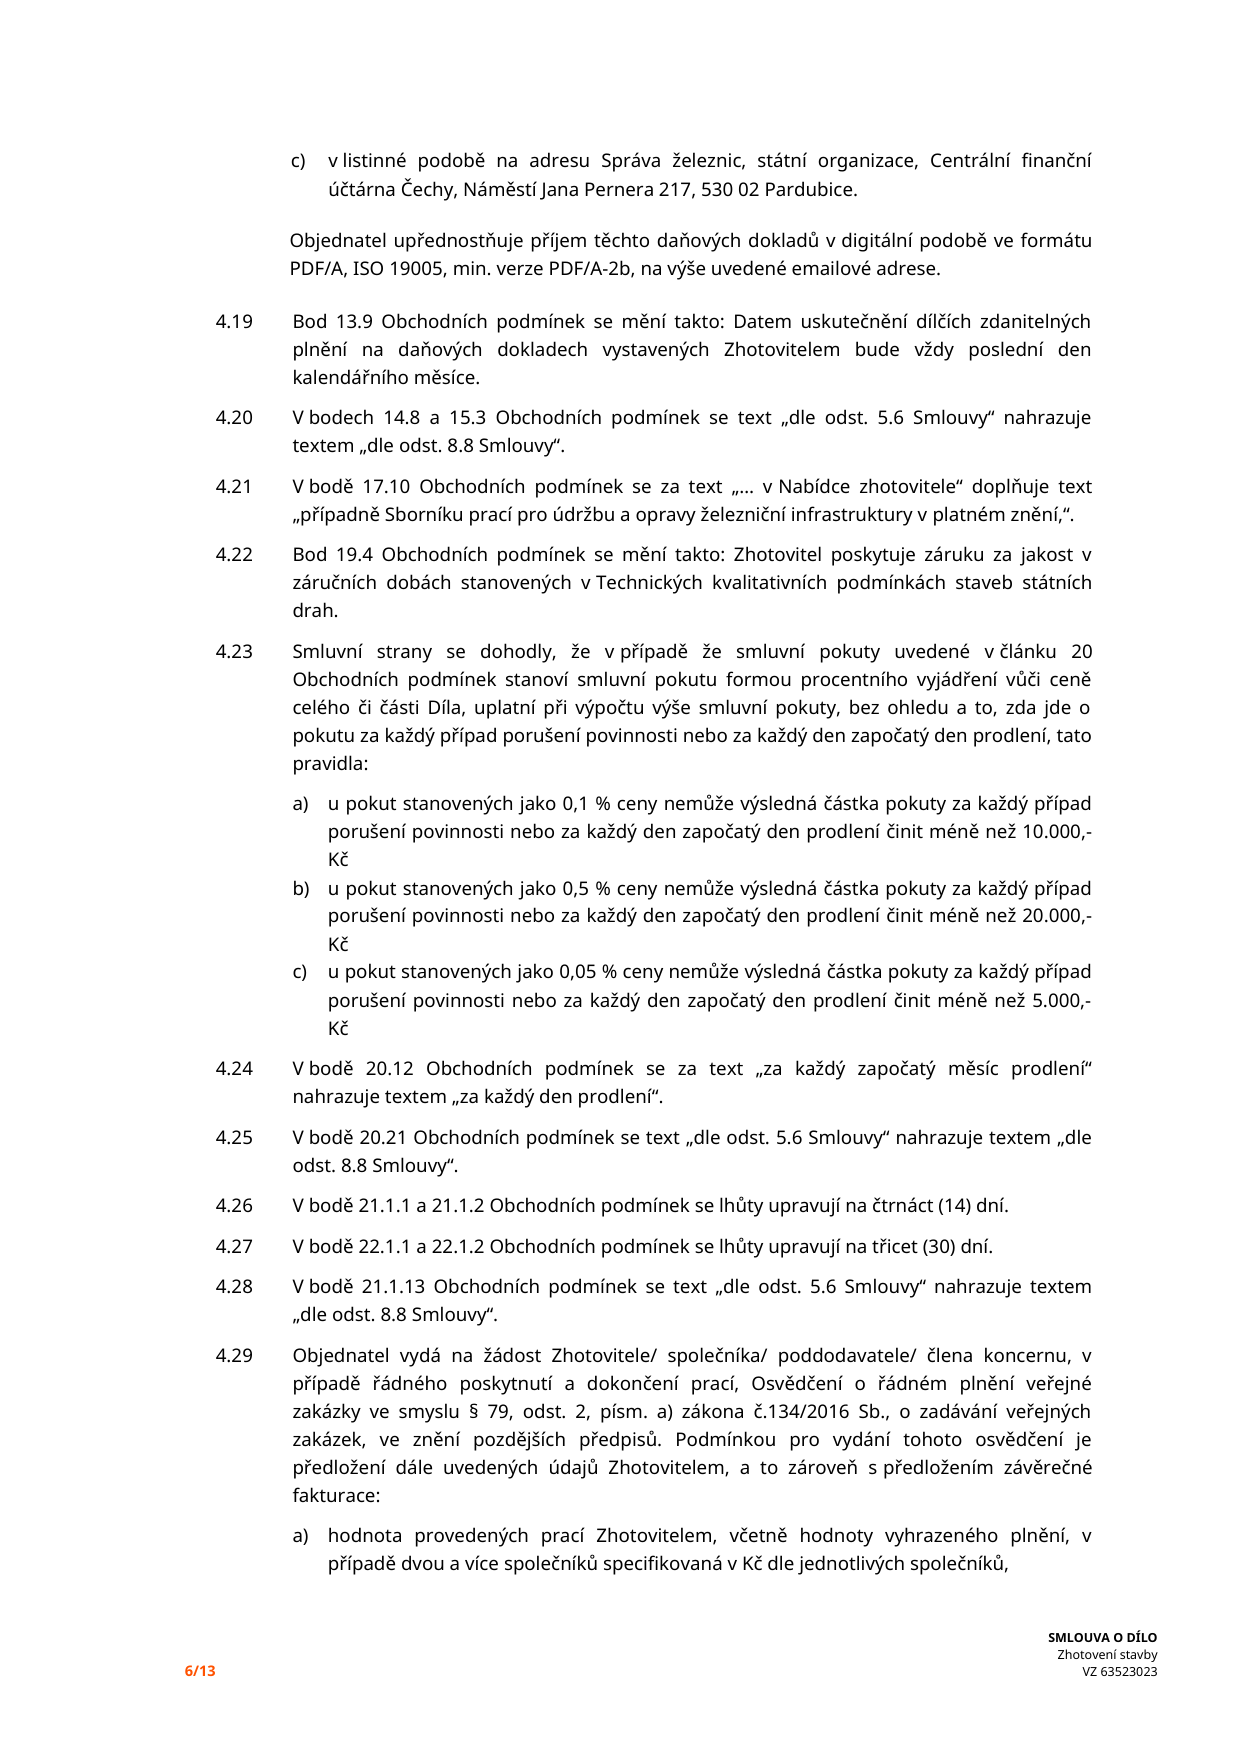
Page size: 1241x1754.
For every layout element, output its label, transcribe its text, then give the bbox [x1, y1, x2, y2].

text V bodech 14.8 a 15.3 Obchodních podmínek se text „dle odst. 5.6 Smlouvy“ nahrazuje textem „dle odst. 8.8 Smlouvy“. [216, 404, 1093, 458]
text u pokut stanovených jako 0,05 % ceny nemůže výsledná částka pokuty za každý případ porušení povinnosti nebo za každý den započatý den prodlení činit méně než 5.000,- Kč [292, 959, 1093, 1040]
list v listinné podobě na adresu Správa železnic, státní organizace, Centrální finanční účtárna Čechy, Náměstí Jana Pernera 217, 530 02 Pardubice. [291, 147, 1093, 202]
text Objednatel vydá na žádost Zhotovitele/ společníka/ poddodavatele/ člena koncernu, v případě řádného poskytnutí a dokončení prací, Osvědčení o řádném plnění veřejné zakázky ve smyslu § 79, odst. 2, písm. a) zákona č.134/2016 Sb., o zadávání veřejných zakázek, ve znění pozdějších předpisů. Podmínkou pro vydání tohoto osvědčení je předložení dále uvedených údajů Zhotovitelem, a to zároveň s předložením závěrečné fakturace: [216, 1342, 1093, 1508]
list hodnota provedených prací Zhotovitelem, včetně hodnoty vyhrazeného plnění, v případě dvou a více společníků specifikovaná v Kč dle jednotlivých společníků, [292, 1523, 1093, 1576]
text Objednatel upřednostňuje příjem těchto daňových dokladů v digitální podobě ve formátu PDF/A, ISO 19005, min. verze PDF/A-2b, na výše uvedené emailové adrese. [289, 227, 1093, 280]
text V bodě 20.21 Obchodních podmínek se text „dle odst. 5.6 Smlouvy“ nahrazuje textem „dle odst. 8.8 Smlouvy“. [216, 1124, 1093, 1177]
text Bod 19.4 Obchodních podmínek se mění takto: Zhotovitel poskytuje záruku za jakost v záručních dobách stanovených v Technických kvalitativních podmínkách staveb státních drah. [216, 542, 1093, 623]
list u pokut stanovených jako 0,1 % ceny nemůže výsledná částka pokuty za každý případ porušení povinnosti nebo za každý den započatý den prodlení činit méně než 10.000,- Kč [292, 791, 1093, 872]
text V bodě 21.1.13 Obchodních podmínek se text „dle odst. 5.6 Smlouvy“ nahrazuje textem „dle odst. 8.8 Smlouvy“. [216, 1273, 1093, 1327]
text Bod 13.9 Obchodních podmínek se mění takto: Datem uskutečnění dílčích zdanitelných plnění na daňových dokladech vystavených Zhotovitelem bude vždy poslední den kalendářního měsíce. [216, 308, 1093, 389]
text Smluvní strany se dohodly, že v případě že smluvní pokuty uvedené v článku 20 Obchodních podmínek stanoví smluvní pokutu formou procentního vyjádření vůči ceně celého či části Díla, uplatní při výpočtu výše smluvní pokuty, bez ohledu a to, zda jde o pokutu za každý případ porušení povinnosti nebo za každý den započatý den prodlení, tato pravidla: [216, 638, 1093, 776]
text V bodě 21.1.1 a 21.1.2 Obchodních podmínek se lhůty upravují na čtrnáct (14) dní. [216, 1192, 1093, 1218]
text V bodě 22.1.1 a 22.1.2 Obchodních podmínek se lhůty upravují na třicet (30) dní. [216, 1233, 1093, 1258]
text V bodě 20.12 Obchodních podmínek se za text „za každý započatý měsíc prodlení“ nahrazuje textem „za každý den prodlení“. [216, 1055, 1093, 1109]
text u pokut stanovených jako 0,5 % ceny nemůže výsledná částka pokuty za každý případ porušení povinnosti nebo za každý den započatý den prodlení činit méně než 20.000,- Kč [292, 875, 1093, 956]
text V bodě 17.10 Obchodních podmínek se za text „… v Nabídce zhotovitele“ doplňuje text „případně Sborníku prací pro údržbu a opravy železniční infrastruktury v platném znění,“. [216, 473, 1093, 527]
